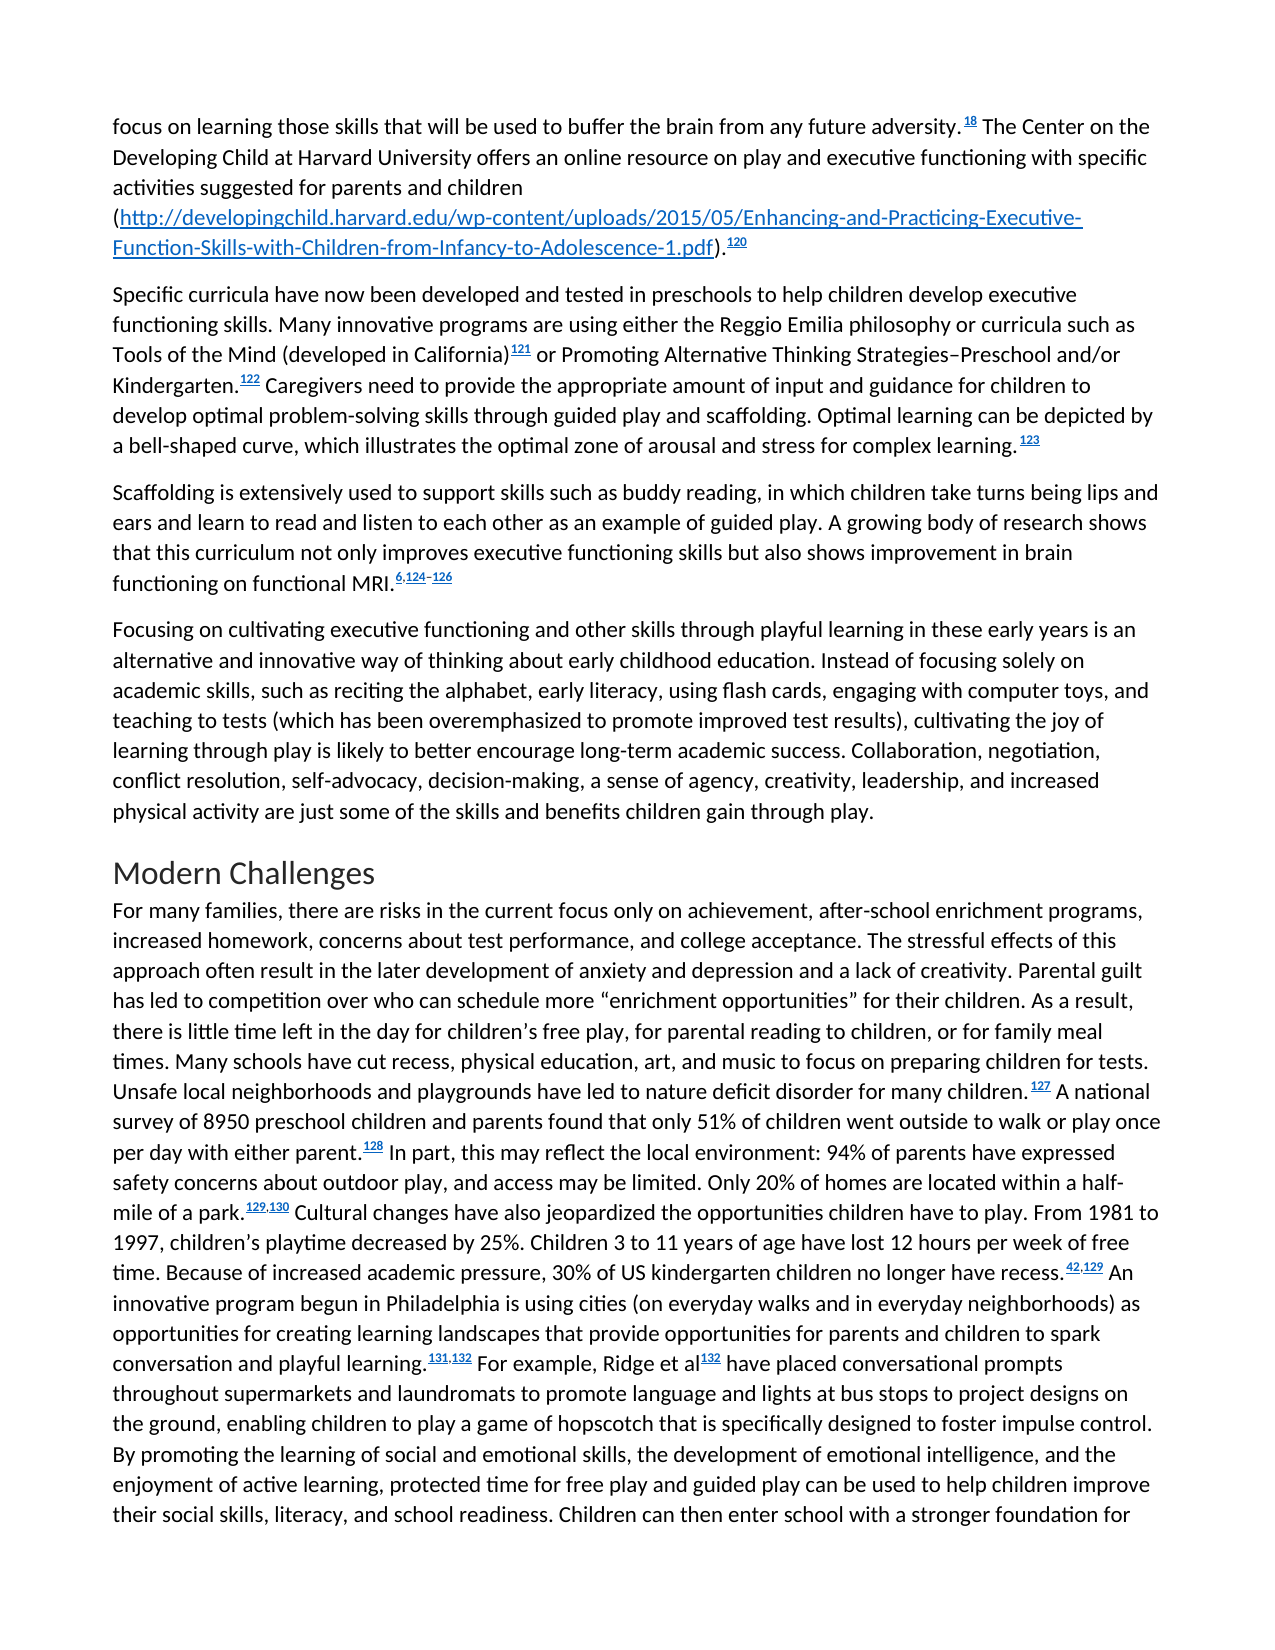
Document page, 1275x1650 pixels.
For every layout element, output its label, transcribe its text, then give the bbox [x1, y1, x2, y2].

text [112, 896, 1162, 1528]
text Specific curricula have now been developed and tested in preschools to help children develop executive functioning skills. Many innovative programs are using either the Reggio Emilia philosophy or curricula such as Tools of the Mind (developed in California)121 or Promoting Alternative Thinking Strategies–Preschool and/or Kindergarten.122 Caregivers need to provide the appropriate amount of input and guidance for children to develop optimal problem-solving skills through guided play and scaffolding. Optimal learning can be depicted by a bell-shaped curve, which illustrates the optimal zone of arousal and stress for complex learning.123 [112, 280, 1162, 459]
text Focusing on cultivating executive functioning and other skills through playful learning in these early years is an alternative and innovative way of thinking about early childhood education. Instead of focusing solely on academic skills, such as reciting the alphabet, early literacy, using flash cards, engaging with computer toys, and teaching to tests (which has been overemphasized to promote improved test results), cultivating the joy of learning through play is likely to better encourage long-term academic success. Collaboration, negotiation, conflict resolution, self-advocacy, decision-making, a sense of agency, creativity, leadership, and increased physical activity are just some of the skills and benefits children gain through play. [112, 616, 1162, 825]
text Scaffolding is extensively used to support skills such as buddy reading, in which children take turns being lips and ears and learn to read and listen to each other as an example of guided play. A growing body of research shows that this curriculum not only improves executive functioning skills but also shows improvement in brain functioning on functional MRI.6,124–126 [112, 478, 1162, 597]
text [112, 112, 1162, 261]
subtitle Modern Challenges [112, 852, 1162, 893]
